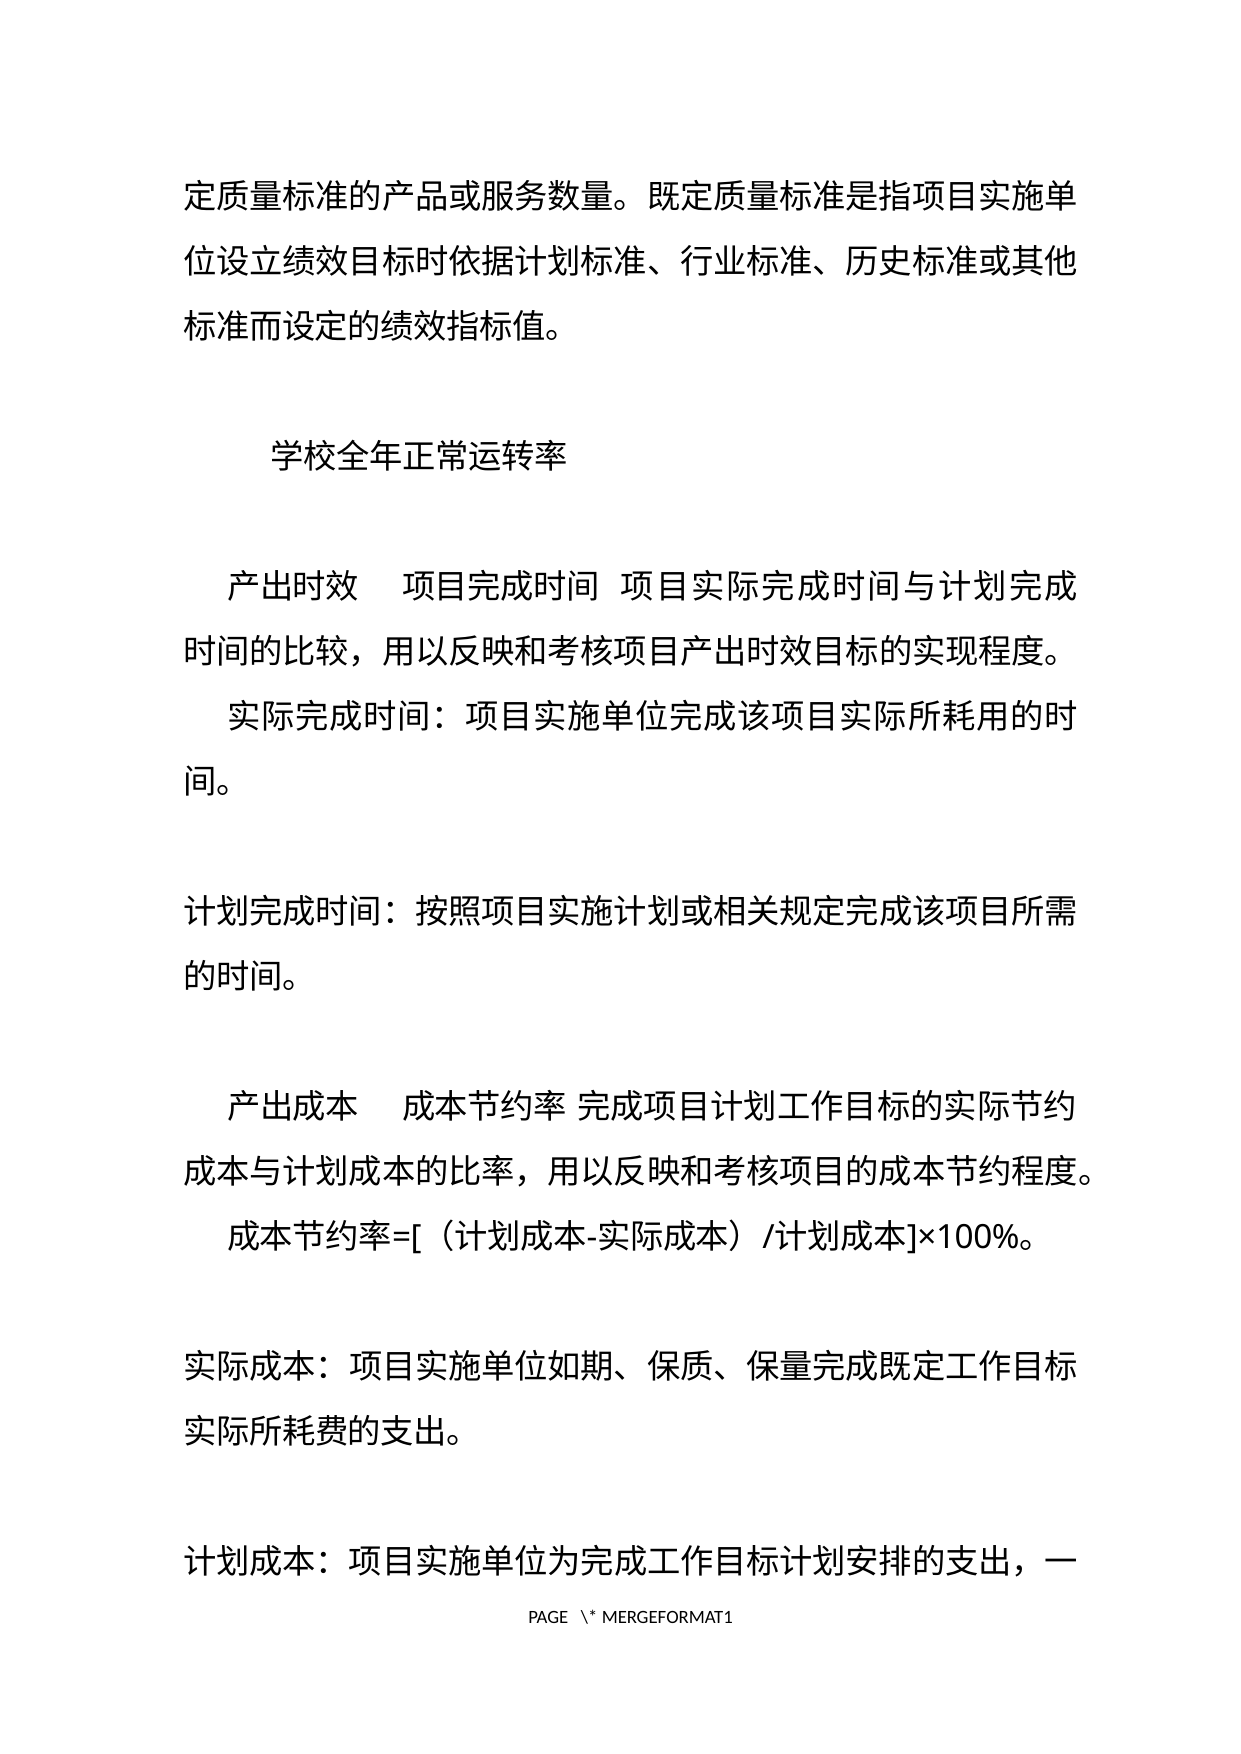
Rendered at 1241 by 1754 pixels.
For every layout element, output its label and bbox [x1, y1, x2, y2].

text [183, 162, 1078, 1592]
